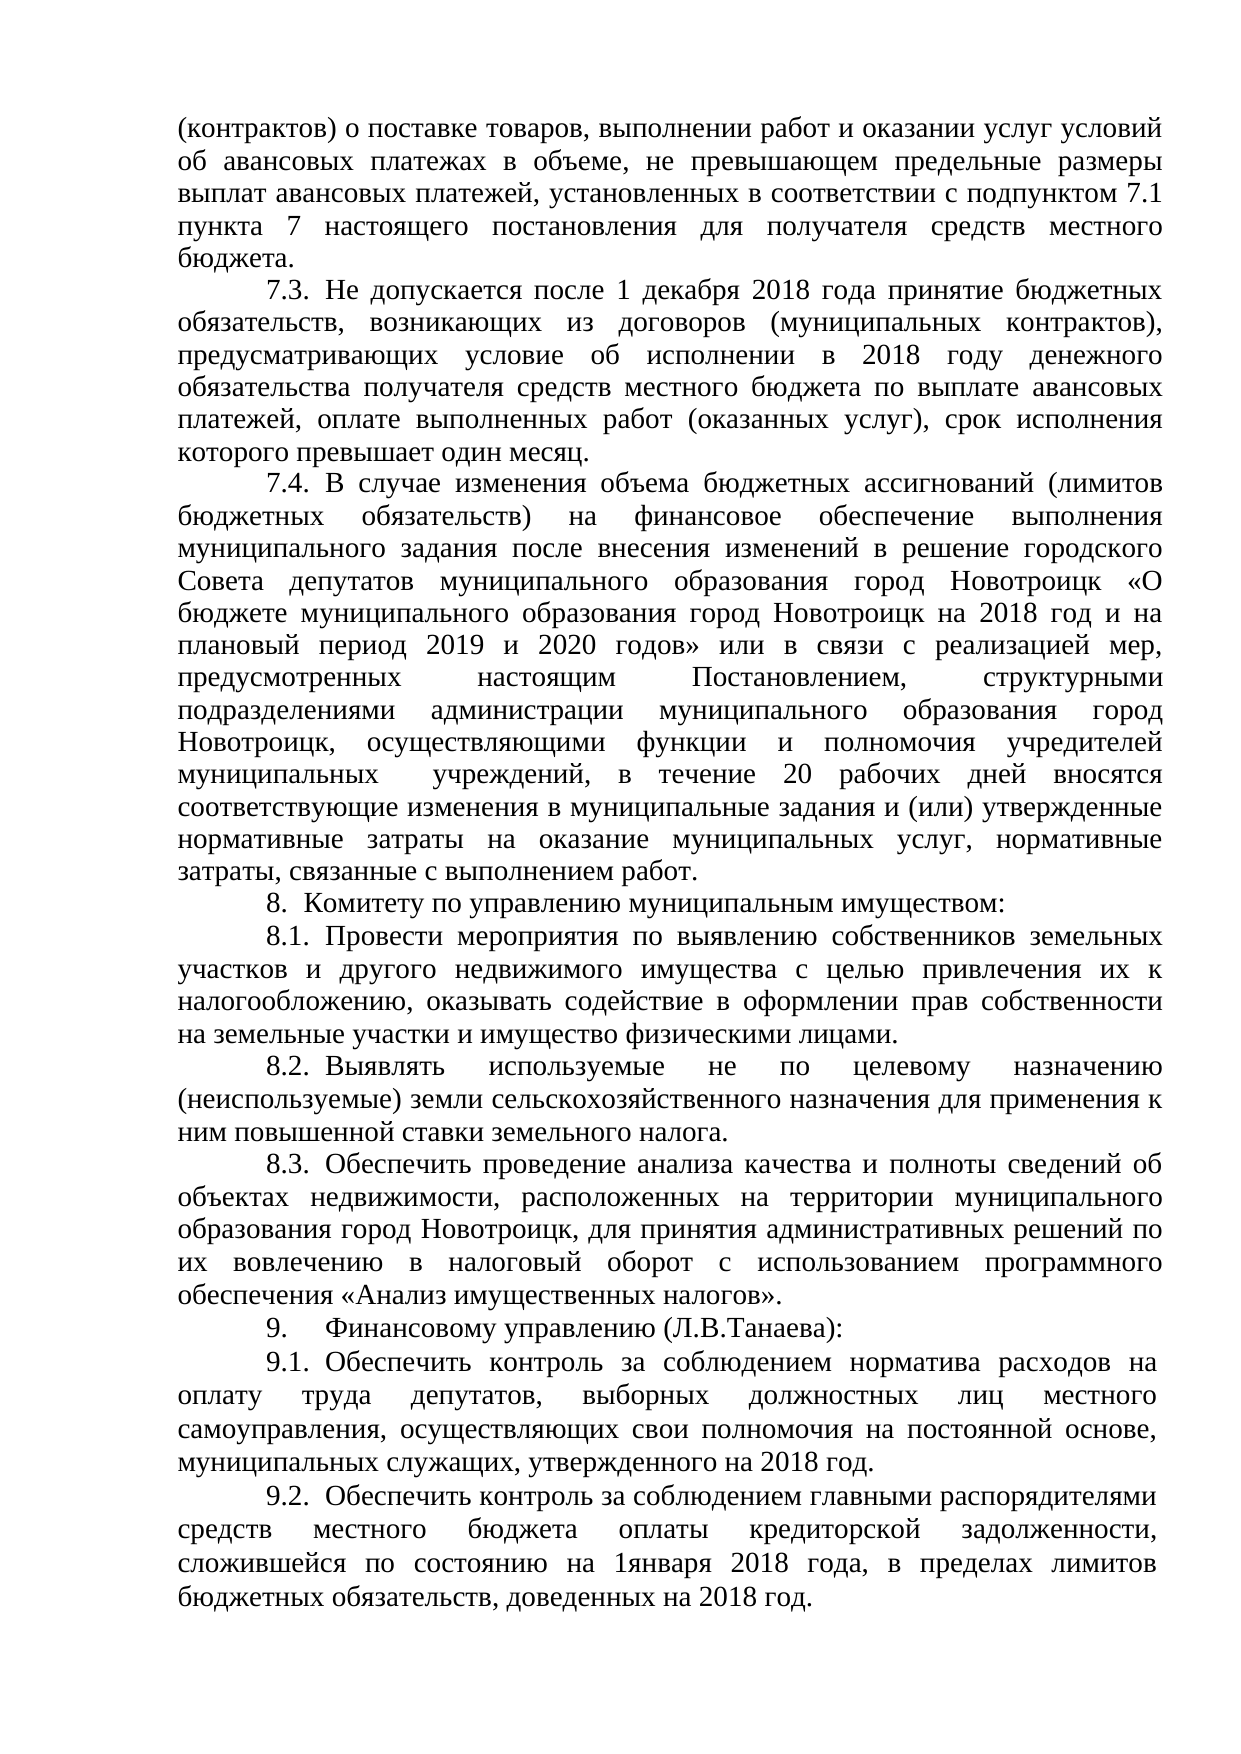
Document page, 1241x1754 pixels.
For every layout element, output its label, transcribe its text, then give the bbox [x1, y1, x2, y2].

list Комитету по управлению муниципальным имуществом: [266, 887, 1163, 919]
list Обеспечить контроль за соблюдением главными распорядителями средств местного бюджета оплаты кредиторской задолженности, сложившейся по состоянию на 1января 2018 года, в пределах лимитов бюджетных обязательств, доведенных на 2018 год. [177, 1478, 1157, 1612]
list В случае изменения объема бюджетных ассигнований (лимитов бюджетных обязательств) на финансовое обеспечение выполнения муниципального задания после внесения изменений в решение городского Совета депутатов муниципального образования город Новотроицк «О бюджете муниципального образования город Новотроицк на 2018 год и на плановый период 2019 и 2020 годов» или в связи с реализацией мер, предусмотренных настоящим Постановлением, структурными подразделениями администрации муниципального образования город Новотроицк, осуществляющими функции и полномочия учредителей муниципальных учреждений, в течение 20 рабочих дней вносятся соответствующие изменения в муниципальные задания и (или) утвержденные нормативные затраты на оказание муниципальных услуг, нормативные затраты, связанные с выполнением работ. [177, 467, 1163, 887]
list Выявлять используемые не по целевому назначению (неиспользуемые) земли сельскохозяйственного назначения для применения к ним повышенной ставки земельного налога. [177, 1050, 1163, 1147]
list Обеспечить проведение анализа качества и полноты сведений об объектах недвижимости, расположенных на территории муниципального образования город Новотроицк, для принятия административных решений по их вовлечению в налоговый оборот с использованием программного обеспечения «Анализ имущественных налогов». [177, 1147, 1163, 1310]
list Финансовому управлению (Л.В.Танаева): [177, 1310, 1157, 1344]
list Обеспечить контроль за соблюдением норматива расходов на оплату труда депутатов, выборных должностных лиц местного самоуправления, осуществляющих свои полномочия на постоянной основе, муниципальных служащих, утвержденного на 2018 год. [177, 1344, 1157, 1478]
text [177, 112, 1163, 273]
list Провести мероприятия по выявлению собственников земельных участков и другого недвижимого имущества с целью привлечения их к налогообложению, оказывать содействие в оформлении прав собственности на земельные участки и имущество физическими лицами. [177, 919, 1163, 1050]
list Не допускается после 1 декабря 2018 года принятие бюджетных обязательств, возникающих из договоров (муниципальных контрактов), предусматривающих условие об исполнении в 2018 году денежного обязательства получателя средств местного бюджета по выплате авансовых платежей, оплате выполненных работ (оказанных услуг), срок исполнения которого превышает один месяц. [177, 273, 1163, 467]
